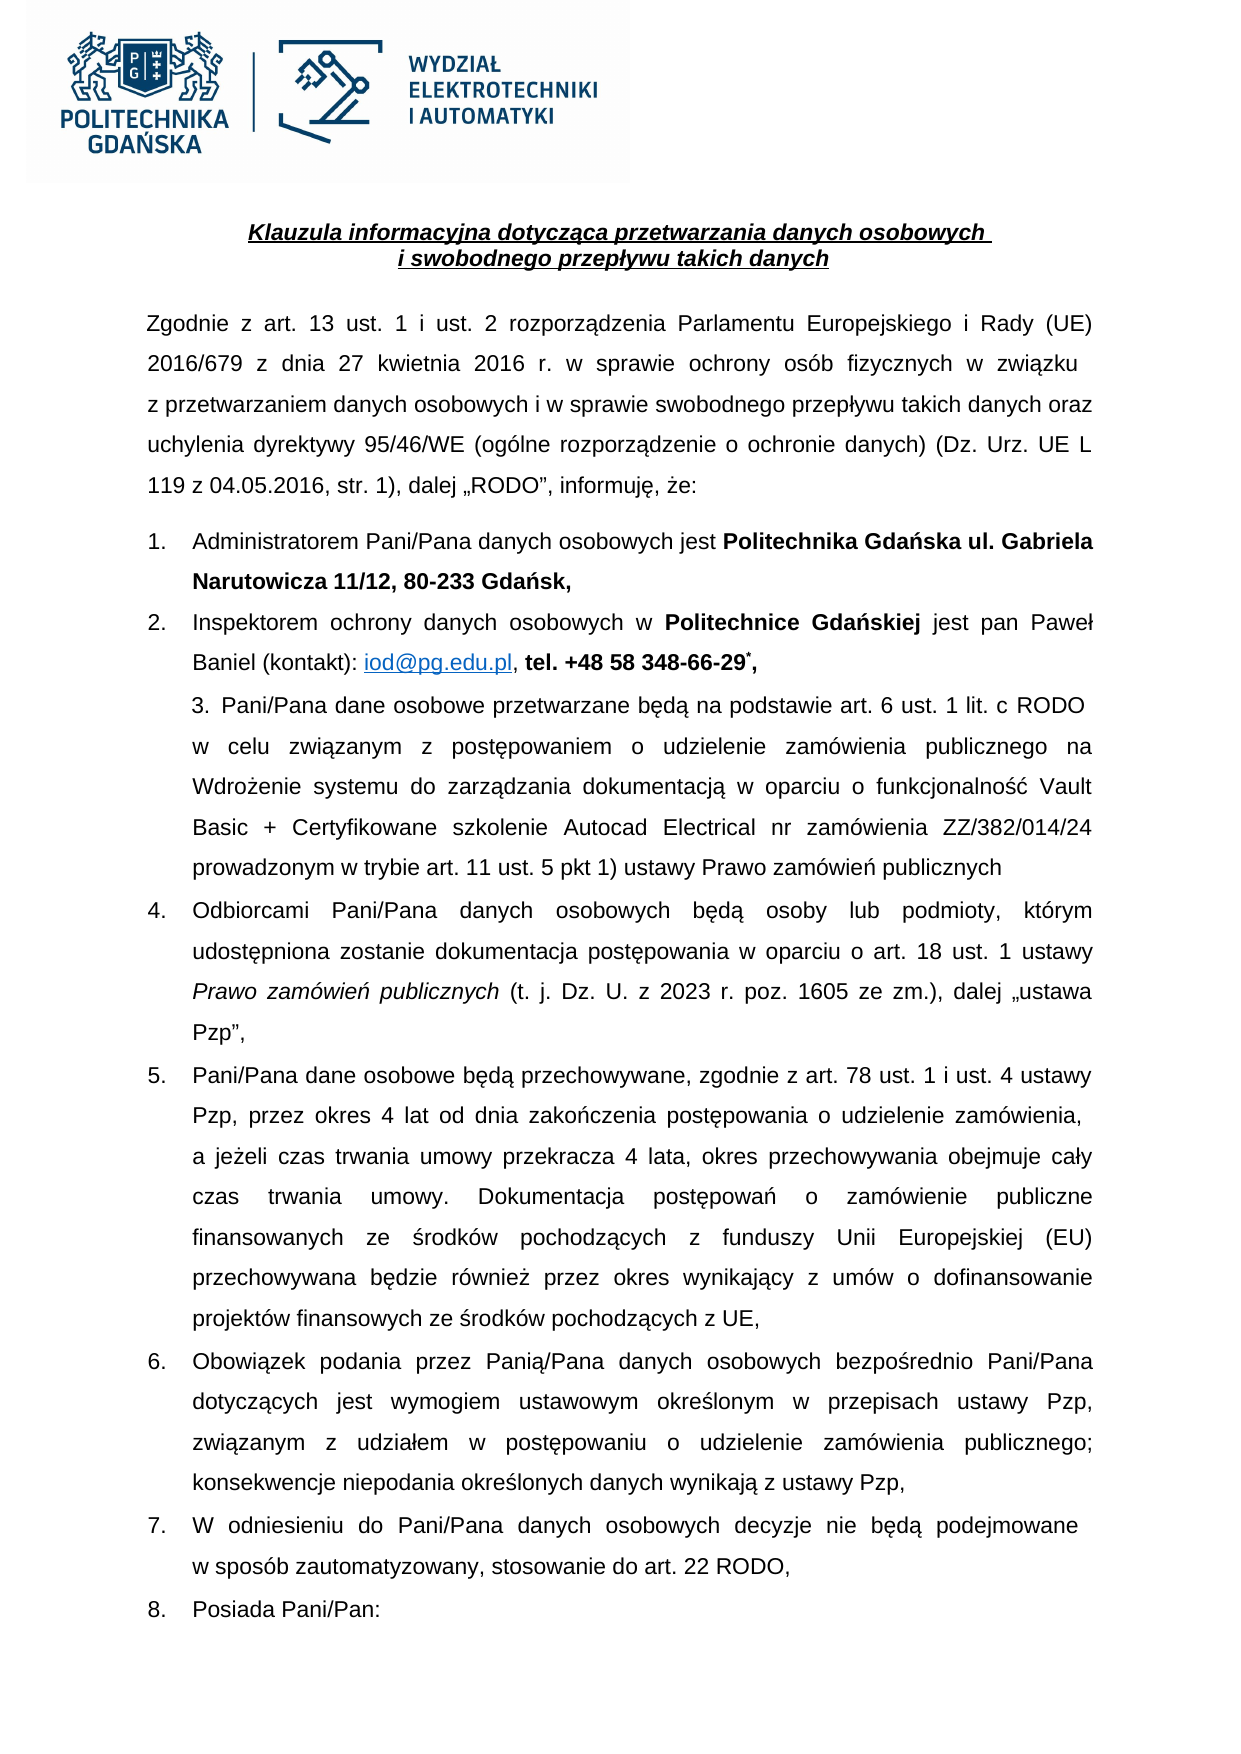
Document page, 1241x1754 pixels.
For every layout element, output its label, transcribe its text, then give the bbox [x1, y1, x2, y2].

picture [26, 0, 631, 183]
text Zgodnie z art. 13 ust. 1 i ust. 2 rozporządzenia Parlamentu Europejskiego i Rady (UE) 2016/679 z dnia 27 kwietnia 2016 r. w sprawie ochrony osób fizycznych w związku z przetwarzaniem danych osobowych i w sprawie swobodnego przepływu takich danych oraz uchylenia dyrektywy 95/46/WE (ogólne rozporządzenie o ochronie danych) (Dz. Urz. UE L 119 z 04.05.2016, str. 1), dalej „RODO”, informuję, że: [146, 310, 1093, 498]
list Inspektorem ochrony danych osobowych w Politechnice Gdańskiej jest pan Paweł Baniel (kontakt): iod@pg.edu.pl, tel. +48 58 348-66-29*, [147, 609, 1093, 676]
list Pani/Pana dane osobowe przetwarzane będą na podstawie art. 6 ust. 1 lit. c RODO w celu związanym z postępowaniem o udzielenie zamówienia publicznego na Wdrożenie systemu do zarządzania dokumentacją w oparciu o funkcjonalność Vault Basic + Certyfikowane szkolenie Autocad Electrical nr zamówienia ZZ/382/014/24 prowadzonym w trybie art. 11 ust. 5 pkt 1) ustawy Prawo zamówień publicznych [191, 692, 1093, 881]
list Obowiązek podania przez Panią/Pana danych osobowych bezpośrednio Pani/Pana dotyczących jest wymogiem ustawowym określonym w przepisach ustawy Pzp, związanym z udziałem w postępowaniu o udzielenie zamówienia publicznego; konsekwencje niepodania określonych danych wynikają z ustawy Pzp, [147, 1348, 1093, 1496]
list Odbiorcami Pani/Pana danych osobowych będą osoby lub podmioty, którym udostępniona zostanie dokumentacja postępowania w oparciu o art. 18 ust. 1 ustawy Prawo zamówień publicznych (t. j. Dz. U. z 2023 r. poz. 1605 ze zm.), dalej „ustawa Pzp”, [147, 897, 1093, 1045]
list Pani/Pana dane osobowe będą przechowywane, zgodnie z art. 78 ust. 1 i ust. 4 ustawy Pzp, przez okres 4 lat od dnia zakończenia postępowania o udzielenie zamówienia, a jeżeli czas trwania umowy przekracza 4 lata, okres przechowywania obejmuje cały czas trwania umowy. Dokumentacja postępowań o zamówienie publiczne finansowanych ze środków pochodzących z funduszy Unii Europejskiej (EU) przechowywana będzie również przez okres wynikający z umów o dofinansowanie projektów finansowych ze środków pochodzących z UE, [147, 1062, 1093, 1331]
list W odniesieniu do Pani/Pana danych osobowych decyzje nie będą podejmowane w sposób zautomatyzowany, stosowanie do art. 22 RODO, [147, 1512, 1093, 1579]
list Administratorem Pani/Pana danych osobowych jest Politechnika Gdańska ul. Gabriela Narutowicza 11/12, 80-233 Gdańsk, [147, 528, 1093, 594]
list Posiada Pani/Pan: [147, 1596, 1093, 1622]
text Klauzula informacyjna dotycząca przetwarzania danych osobowych i swobodnego przepływu takich danych [148, 218, 1093, 298]
